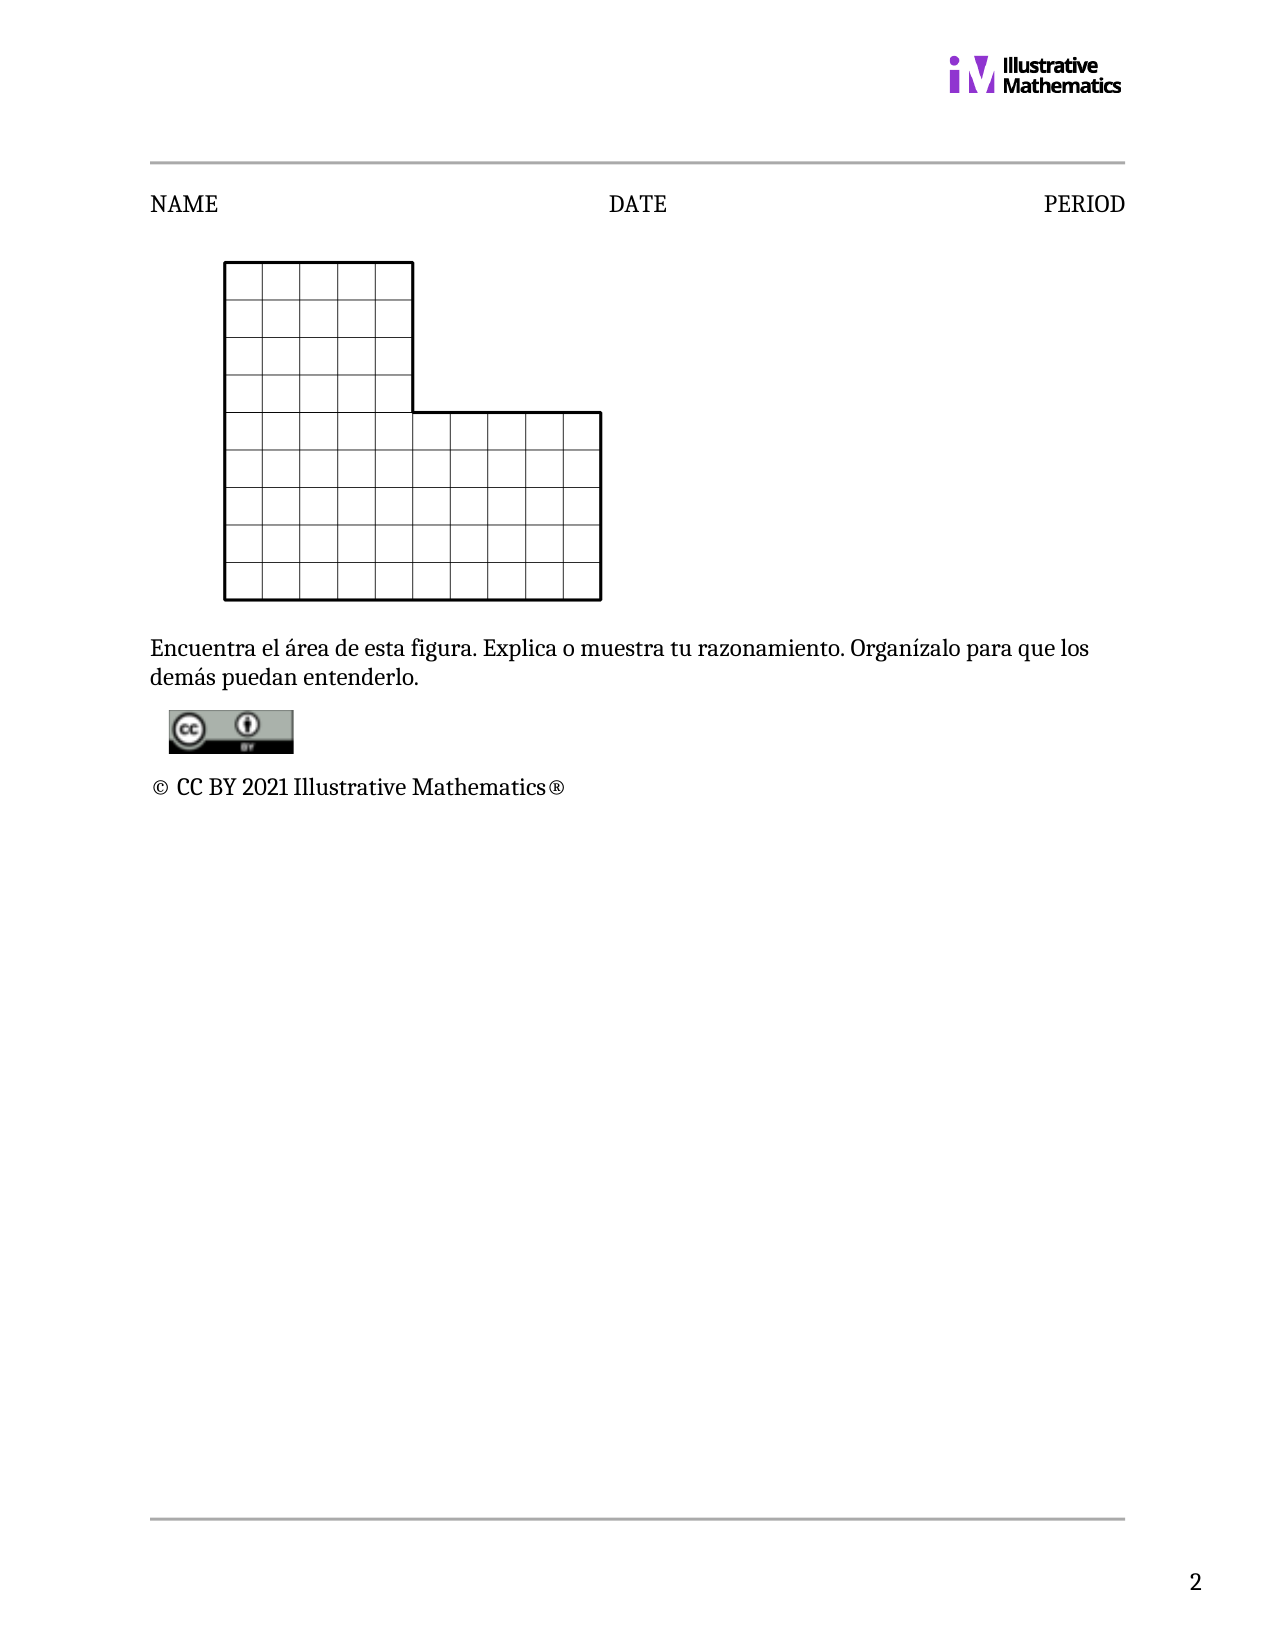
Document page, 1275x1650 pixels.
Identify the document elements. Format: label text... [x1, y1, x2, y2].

text Encuentra el área de esta figura. Explica o muestra tu razonamiento. Organízalo para que los demás puedan entenderlo. [150, 634, 1125, 691]
text © CC BY 2021 Illustrative Mathematics® [150, 772, 1125, 801]
picture [949, 55, 1121, 93]
picture [168, 247, 657, 615]
picture [168, 710, 294, 754]
